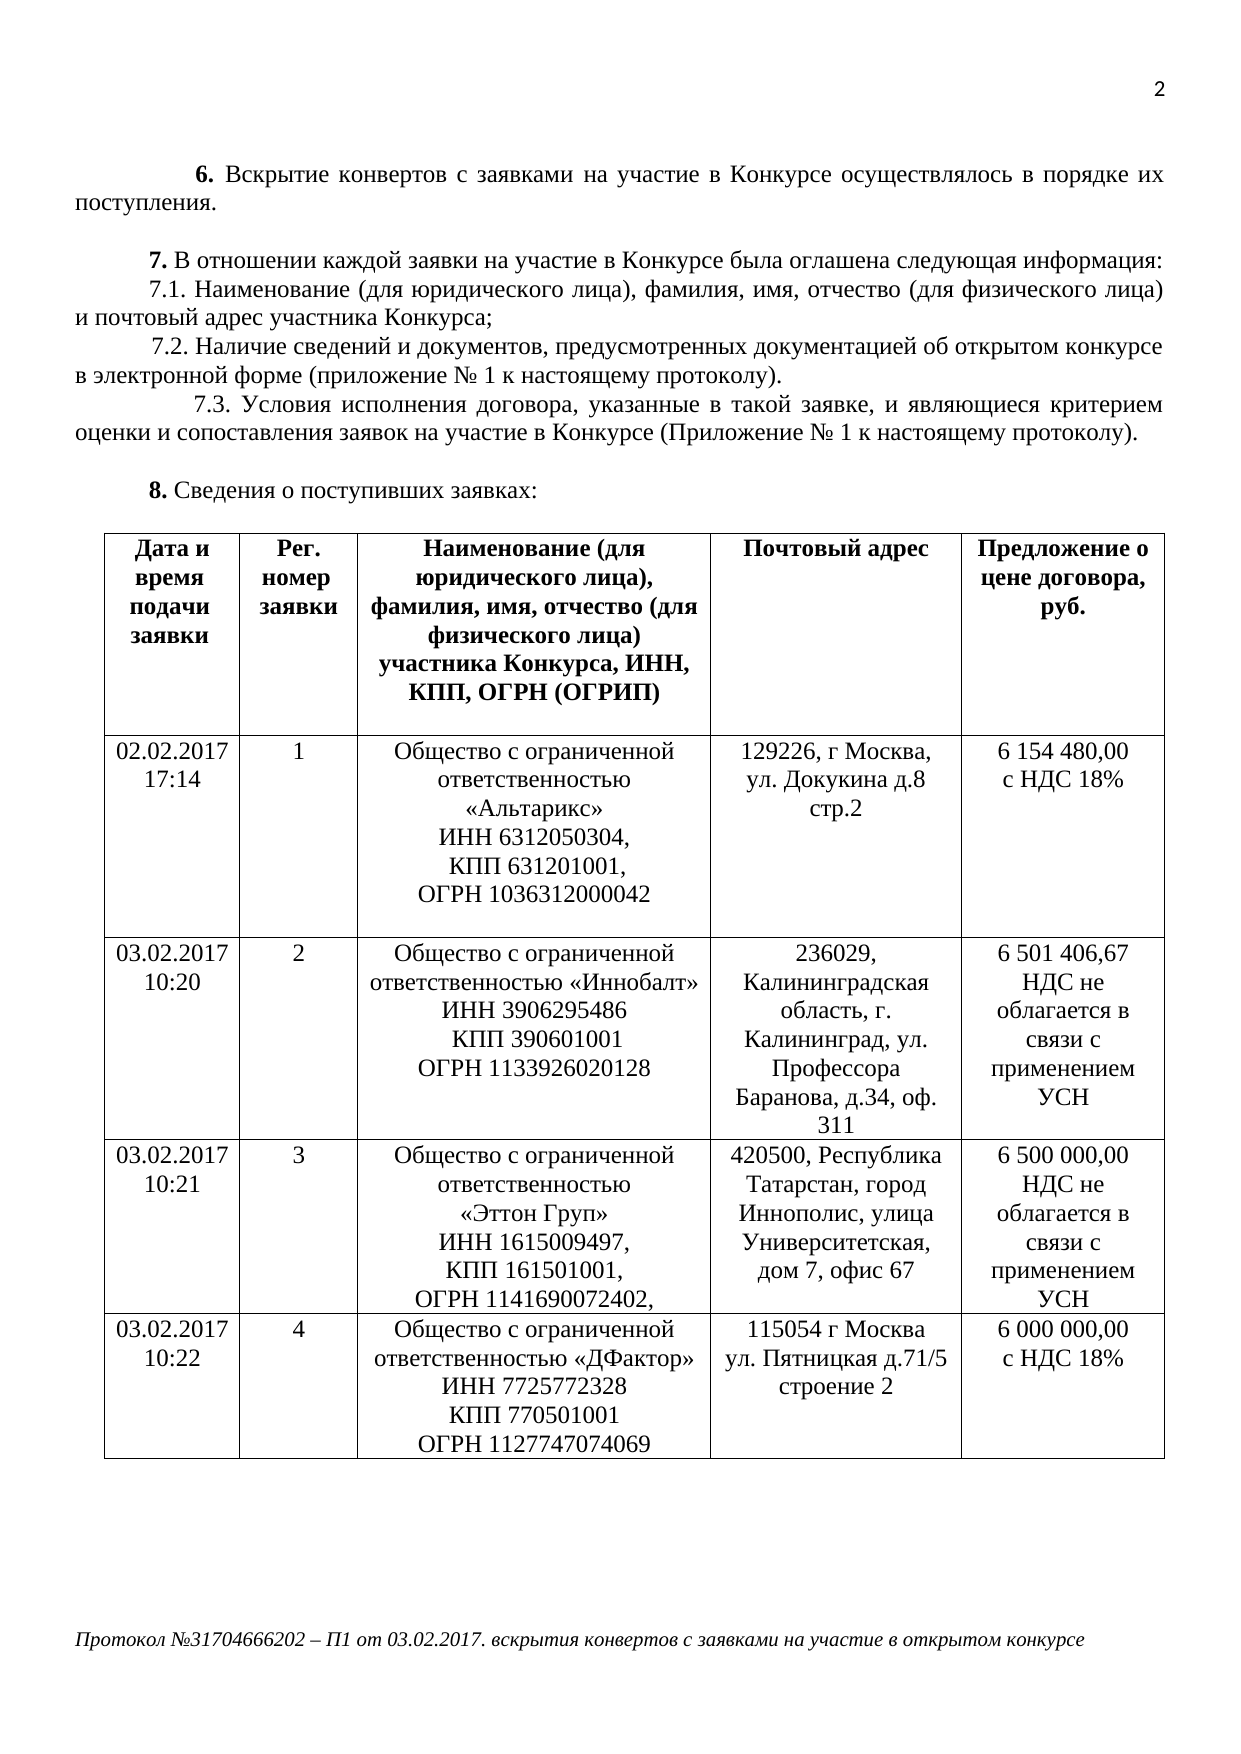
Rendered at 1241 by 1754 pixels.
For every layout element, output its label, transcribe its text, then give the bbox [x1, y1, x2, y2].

table_cell 129226, г Москва, ул. Докукина д.8 стр.2 [711, 736, 961, 937]
table_cell Общество с ограниченной ответственностью «Эттон Груп» ИНН 1615009497, КПП 161501001, ОГРН 1141690072402, [358, 1140, 710, 1313]
table_cell Общество с ограниченной ответственностью «Альтарикс» ИНН 6312050304, КПП 631201001, ОГРН 1036312000042 [358, 736, 710, 937]
table_header Почтовый адрес [711, 534, 961, 735]
table_cell 1 [240, 736, 357, 937]
table_cell 6 154 480,00 с НДС 18% [962, 736, 1164, 937]
table_cell 6 000 000,00 с НДС 18% [962, 1314, 1164, 1458]
table_cell Общество с ограниченной ответственностью «Иннобалт» ИНН 3906295486 КПП 390601001 ОГРН 1133926020128 [358, 938, 710, 1139]
table_header Дата и время подачи заявки [105, 534, 239, 735]
table_cell 03.02.2017 10:22 [105, 1314, 239, 1458]
table_cell 6 500 000,00 НДС не облагается в связи с применением УСН [962, 1140, 1164, 1313]
text 7.1. Наименование (для юридического лица), фамилия, имя, отчество (для физического лица) и почтовый адрес участника Конкурса; [75, 274, 1165, 331]
table_cell 115054 г Москва ул. Пятницкая д.71/5 строение 2 [711, 1314, 961, 1458]
table_cell 02.02.2017 17:14 [105, 736, 239, 937]
table_cell 6 501 406,67 НДС не облагается в связи с применением УСН [962, 938, 1164, 1139]
table_cell 3 [240, 1140, 357, 1313]
table_cell 420500, Республика Татарстан, город Иннополис, улица Университетская, дом 7, офис 67 [711, 1140, 961, 1313]
table_cell 236029, Калининградская область, г. Калининград, ул. Профессора Баранова, д.34, оф. 311 [711, 938, 961, 1139]
table_cell Общество с ограниченной ответственностью «ДФактор» ИНН 7725772328 КПП 770501001 ОГРН 1127747074069 [358, 1314, 710, 1458]
table_cell 2 [240, 938, 357, 1139]
text 7.2. Наличие сведений и документов, предусмотренных документацией об открытом конкурсе в электронной форме (приложение № 1 к настоящему протоколу). [75, 331, 1165, 389]
table_header Рег. номер заявки [240, 534, 357, 735]
table_header Наименование (для юридического лица), фамилия, имя, отчество (для физического лица) участника Конкурса, ИНН, КПП, ОГРН (ОГРИП) [358, 534, 710, 735]
table_cell 03.02.2017 10:21 [105, 1140, 239, 1313]
table_header Предложение о цене договора, руб. [962, 534, 1164, 735]
text 8. Сведения о поступивших заявках: [75, 475, 1165, 504]
table_cell 03.02.2017 10:20 [105, 938, 239, 1139]
text 7.3. Условия исполнения договора, указанные в такой заявке, и являющиеся критерием оценки и сопоставления заявок на участие в Конкурсе (Приложение № 1 к настоящему протоколу). [75, 389, 1165, 446]
text 6. Вскрытие конвертов с заявками на участие в Конкурсе осуществлялось в порядке их поступления. [75, 130, 1165, 216]
table_cell 4 [240, 1314, 357, 1458]
text 7. В отношении каждой заявки на участие в Конкурсе была оглашена следующая информация: [75, 245, 1165, 274]
